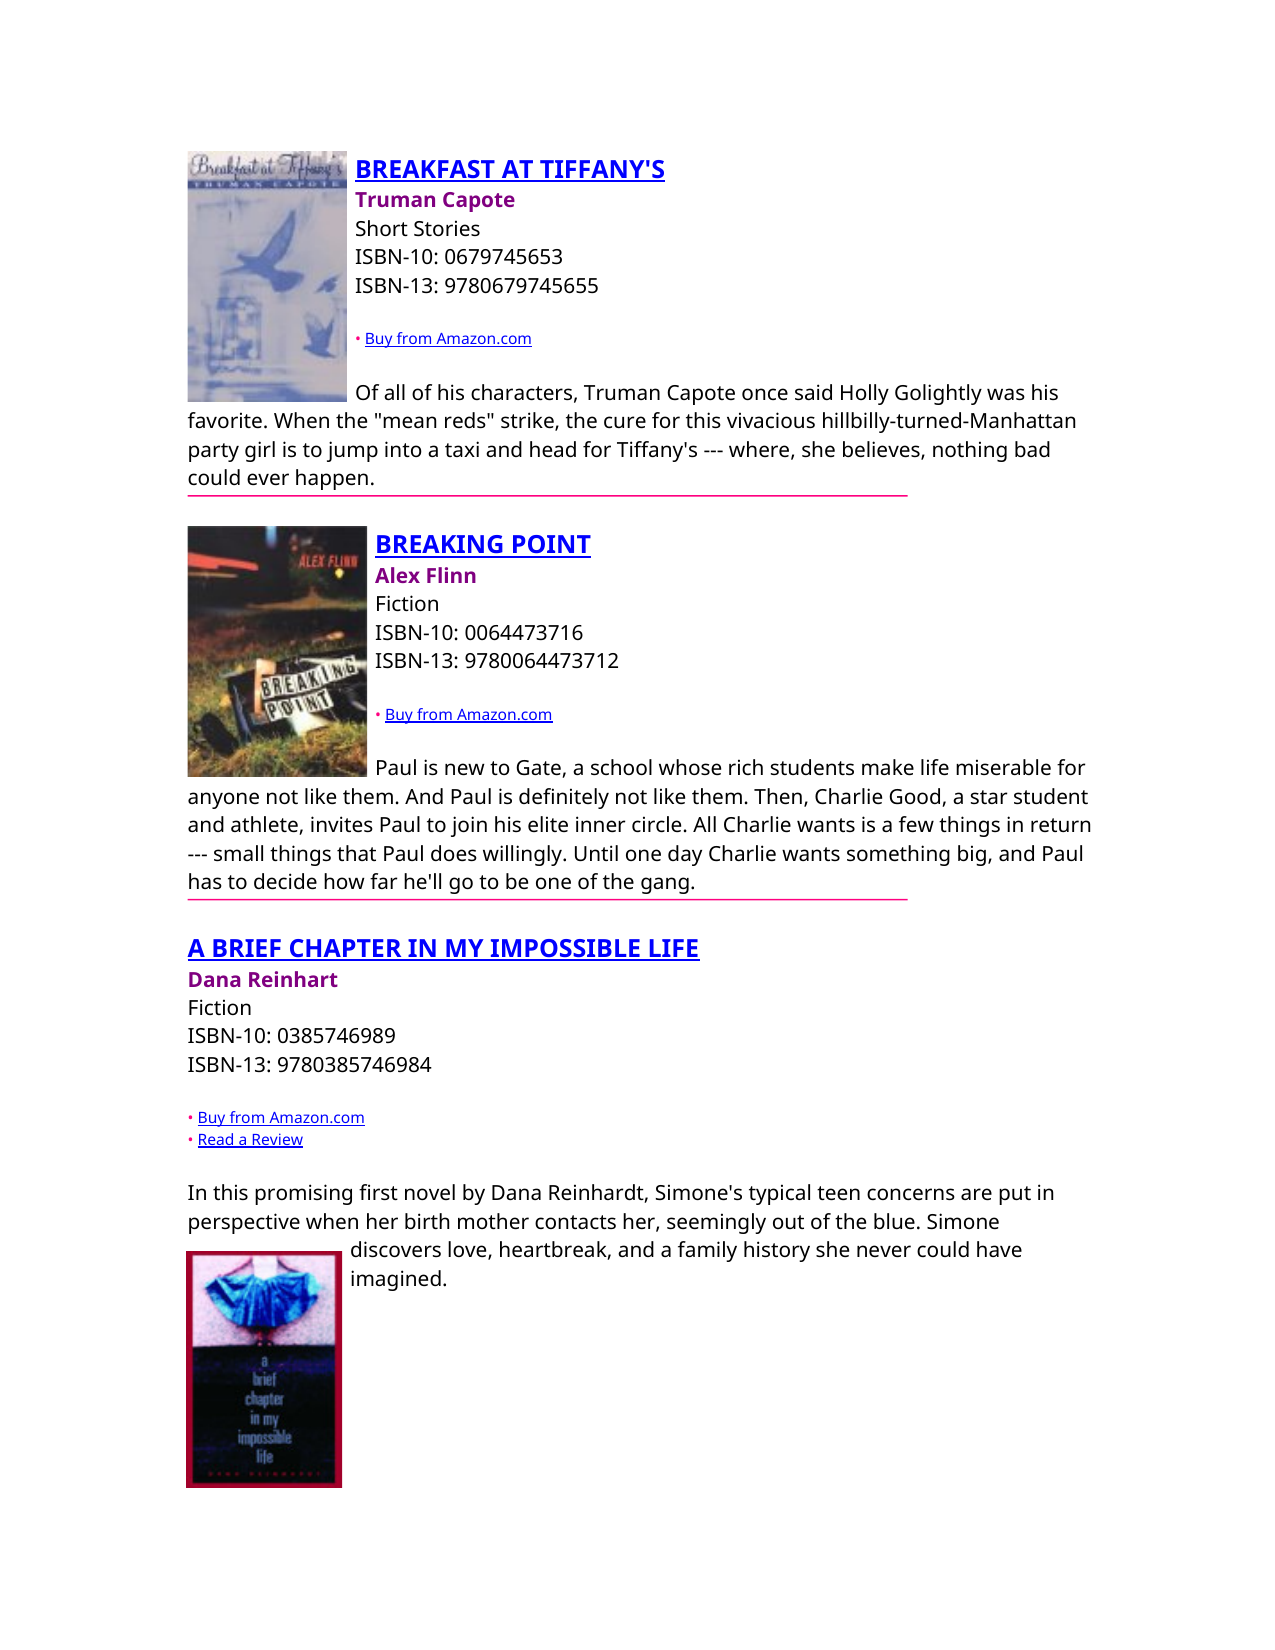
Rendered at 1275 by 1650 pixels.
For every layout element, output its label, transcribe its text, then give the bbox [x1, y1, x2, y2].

table_cell BREAKING POINT Alex Flinn Fiction ISBN-10: 0064473716 ISBN-13: 9780064473712 • Buy from Amazon.com Paul is new to Gate, a school whose rich students make life miserable for anyone not like them. And Paul is definitely not like them. Then, Charlie Good, a star student and athlete, invites Paul to join his elite inner circle. All Charlie wants is a few things in return --- small things that Paul does willingly. Until one day Charlie wants something big, and Paul has to decide how far he'll go to be one of the gang. [186, 525, 1095, 897]
picture [187, 526, 368, 777]
picture [187, 151, 347, 402]
table_cell [186, 494, 1095, 525]
table_cell BREAKFAST AT TIFFANY'S Truman Capote Short Stories ISBN-10: 0679745653 ISBN-13: 9780679745655 • Buy from Amazon.com Of all of his characters, Truman Capote once said Holly Golightly was his favorite. When the "mean reds" strike, the cure for this vivacious hillbilly-turned-Manhattan party girl is to jump into a taxi and head for Tiffany's --- where, she believes, nothing bad could ever happen. [186, 150, 1095, 493]
table_cell A BRIEF CHAPTER IN MY IMPOSSIBLE LIFE Dana Reinhart Fiction ISBN-10: 0385746989 ISBN-13: 9780385746984 • Buy from Amazon.com • Read a Review In this promising first novel by Dana Reinhardt, Simone's typical teen concerns are put in perspective when her birth mother contacts her, seemingly out of the blue. Simone discovers love, heartbreak, and a family history she never could have imagined. [186, 929, 1095, 1489]
picture [186, 1251, 343, 1488]
table_cell [186, 897, 1095, 929]
